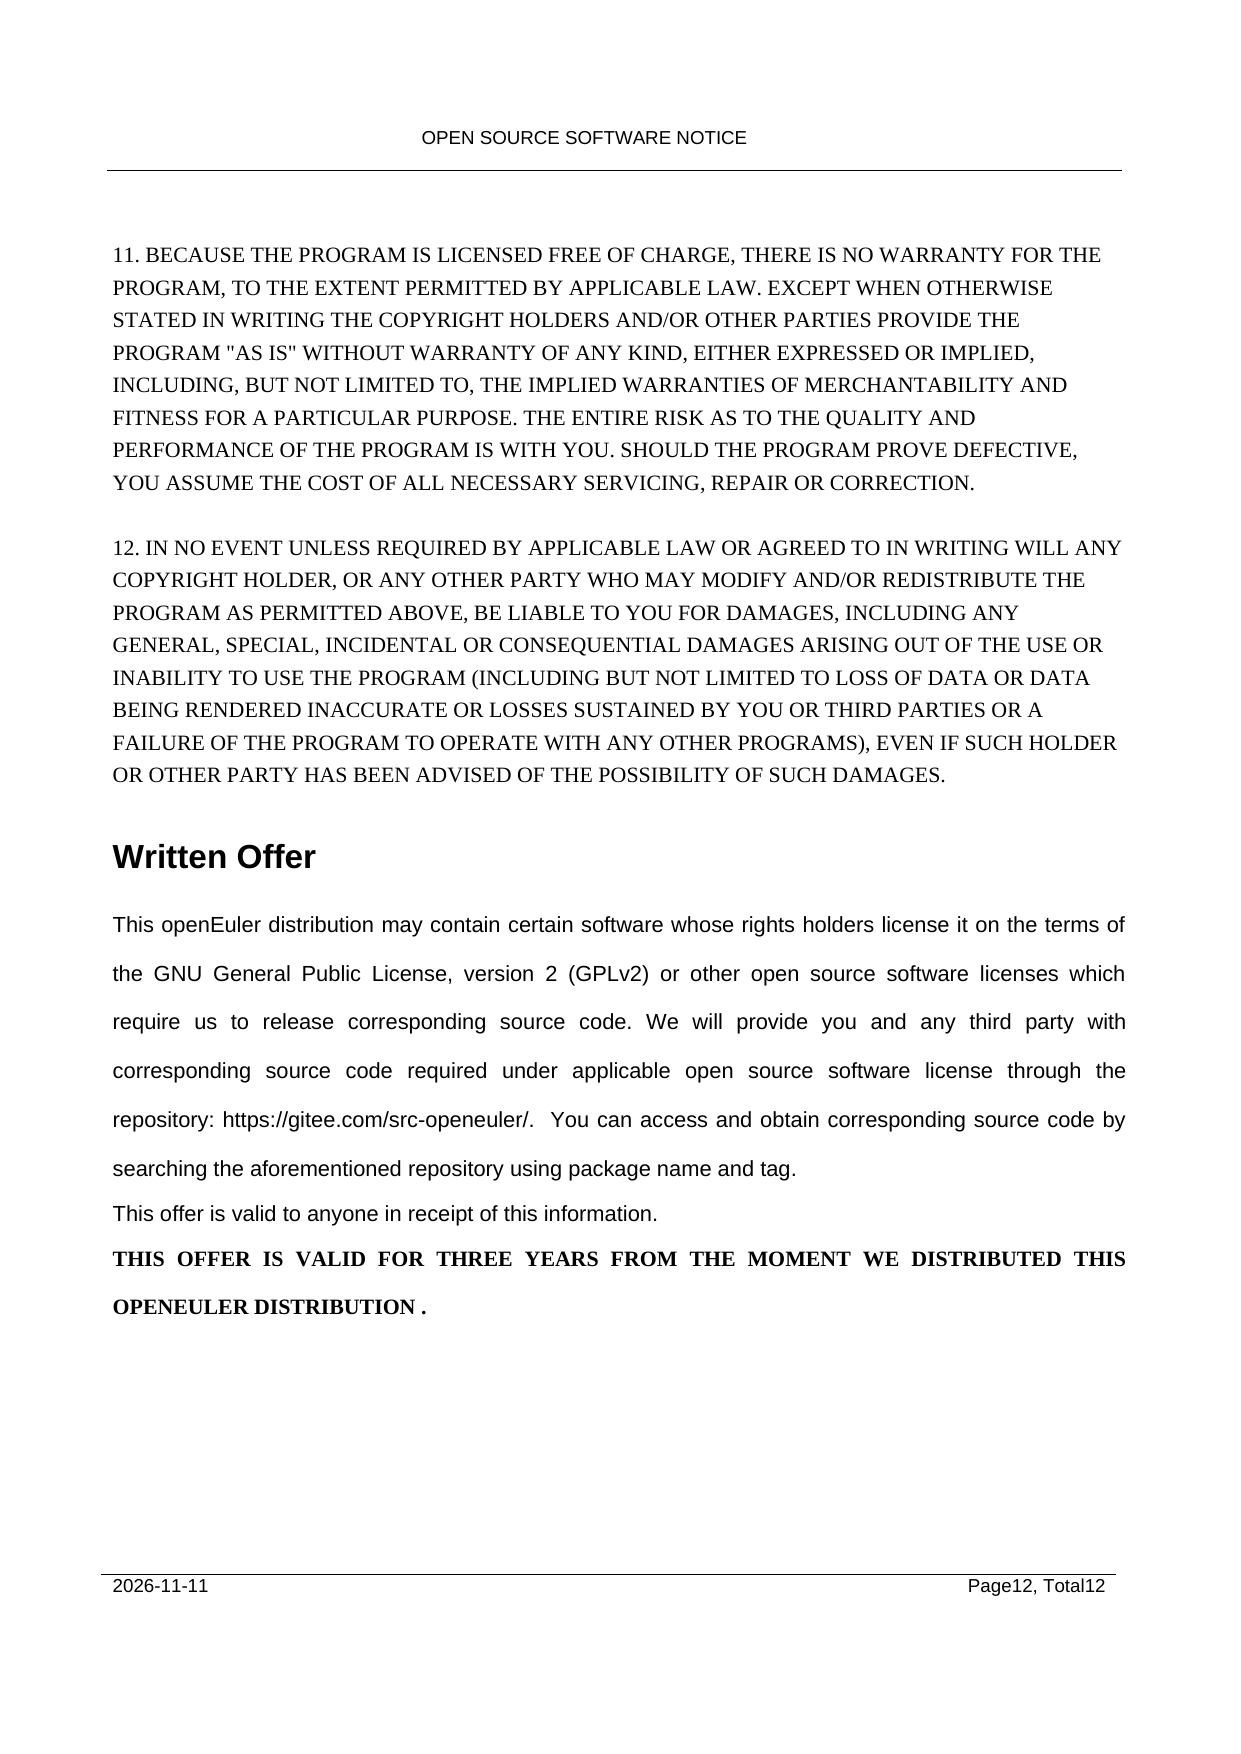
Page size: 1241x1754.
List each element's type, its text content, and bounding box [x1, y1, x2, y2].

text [112, 206, 1128, 824]
text THIS OFFER IS VALID FOR THREE YEARS FROM THE MOMENT WE DISTRIBUTED THIS OPENEULER DISTRIBUTION . [112, 1242, 1128, 1323]
text This offer is valid to anyone in receipt of this information. [112, 1197, 1128, 1229]
text This openEuler distribution may contain certain software whose rights holders license it on the terms of the GNU General Public License, version 2 (GPLv2) or other open source software licenses which require us to release corresponding source code. We will provide you and any third party with corresponding source code required under applicable open source software license through the repository: https://gitee.com/src-openeuler/. You can access and obtain corresponding source code by searching the aforementioned repository using package name and tag. [112, 908, 1128, 1184]
text Written Offer [112, 824, 1128, 889]
